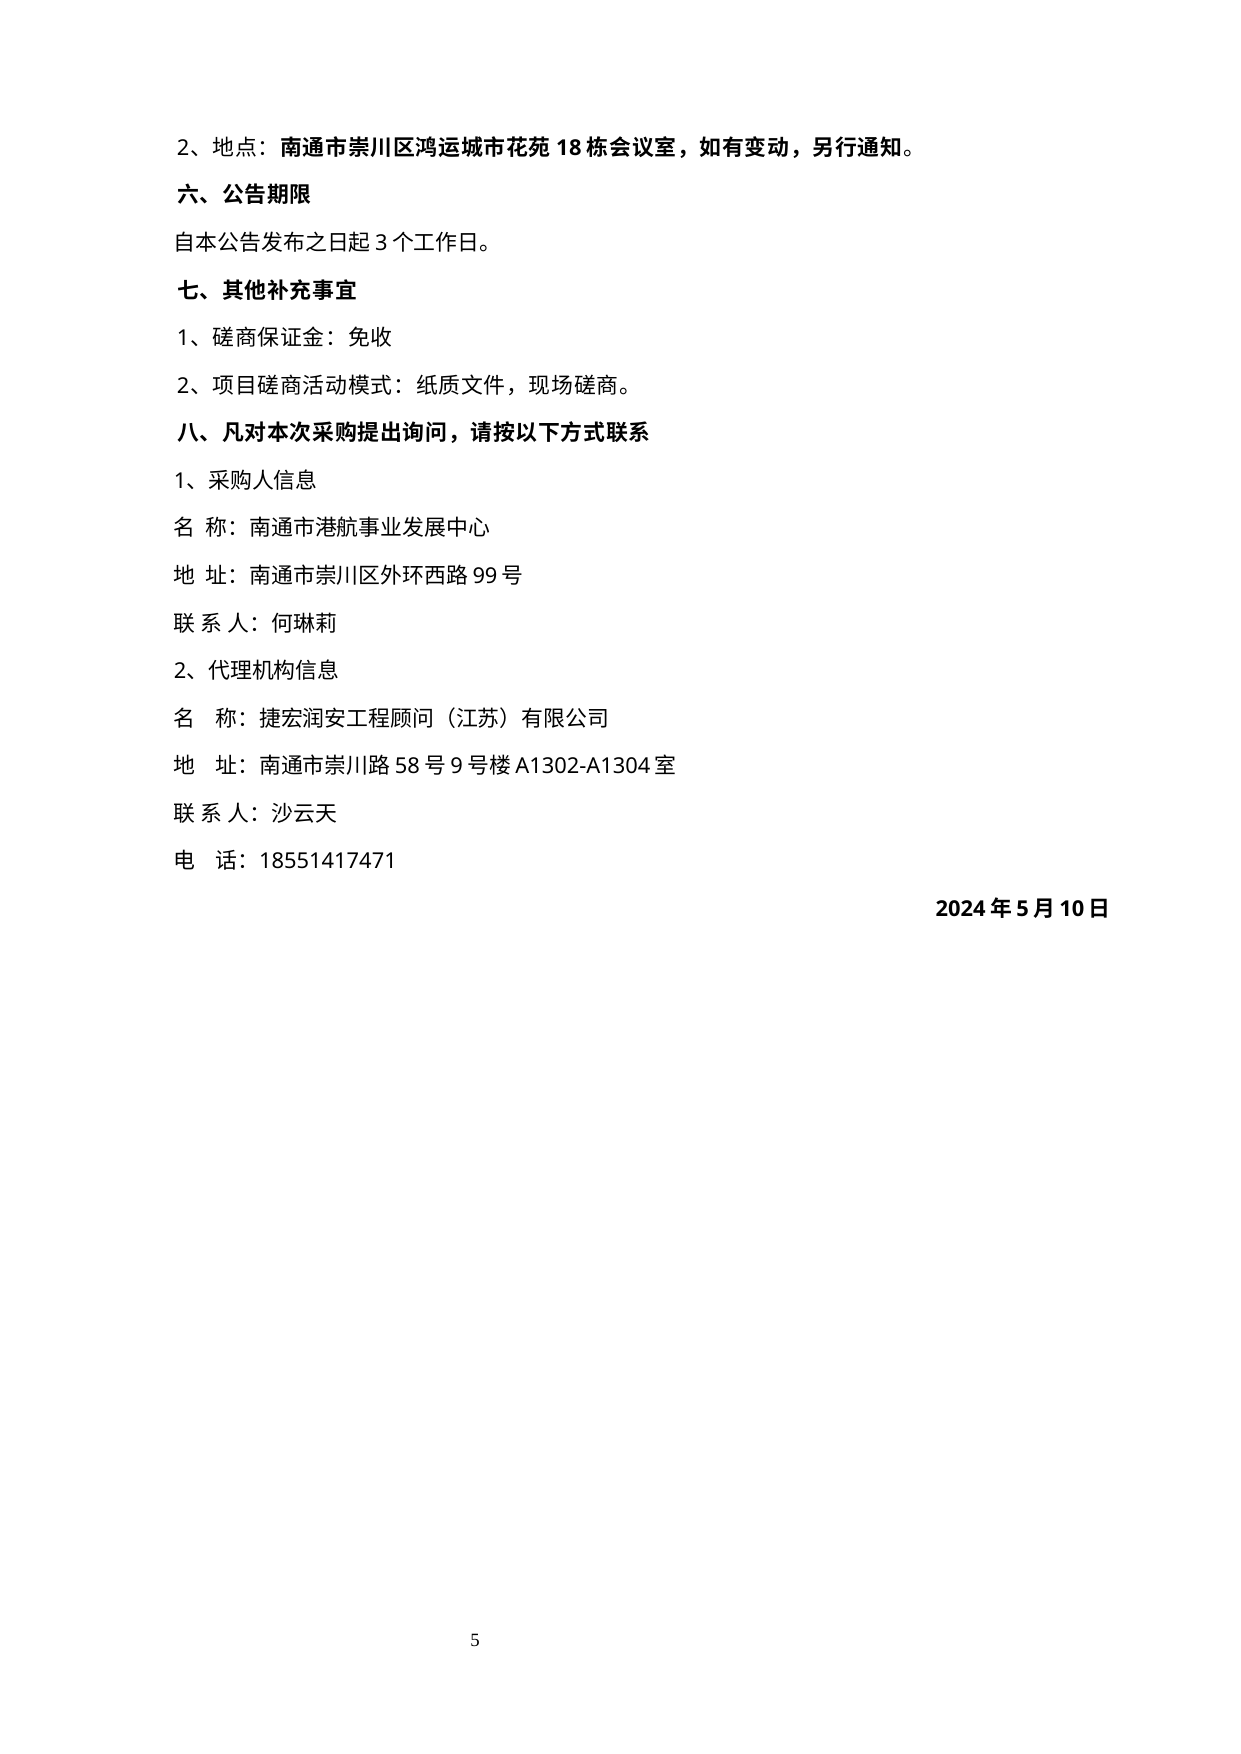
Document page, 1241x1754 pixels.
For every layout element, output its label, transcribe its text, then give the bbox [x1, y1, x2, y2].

text 地 址：南通市崇川路58号9号楼A1302-A1304室 [130, 748, 1110, 780]
text 2、代理机构信息 [130, 653, 1110, 685]
text 2、项目磋商活动模式：纸质文件，现场磋商。 [130, 368, 1110, 399]
text 1、采购人信息 [130, 463, 1110, 494]
text 联 系 人：沙云天 [130, 796, 1110, 827]
text 联 系 人：何琳莉 [130, 606, 1110, 637]
text 八、凡对本次采购提出询问，请按以下方式联系 [130, 415, 1110, 447]
text 自本公告发布之日起3个工作日。 [130, 225, 1110, 257]
text 六、公告期限 [130, 177, 1110, 209]
text 名 称：捷宏润安工程顾问（江苏）有限公司 [130, 701, 1110, 732]
text 2、地点：南通市崇川区鸿运城市花苑18栋会议室，如有变动，另行通知。 [130, 130, 1110, 162]
text 电 话：18551417471 [130, 843, 1110, 875]
text 1、磋商保证金：免收 [130, 320, 1110, 352]
text 2024年5月10日 [130, 891, 1110, 923]
text 名 称：南通市港航事业发展中心 [130, 510, 1110, 542]
text 地 址：南通市崇川区外环西路99号 [130, 558, 1110, 590]
text 七、其他补充事宜 [130, 273, 1110, 304]
